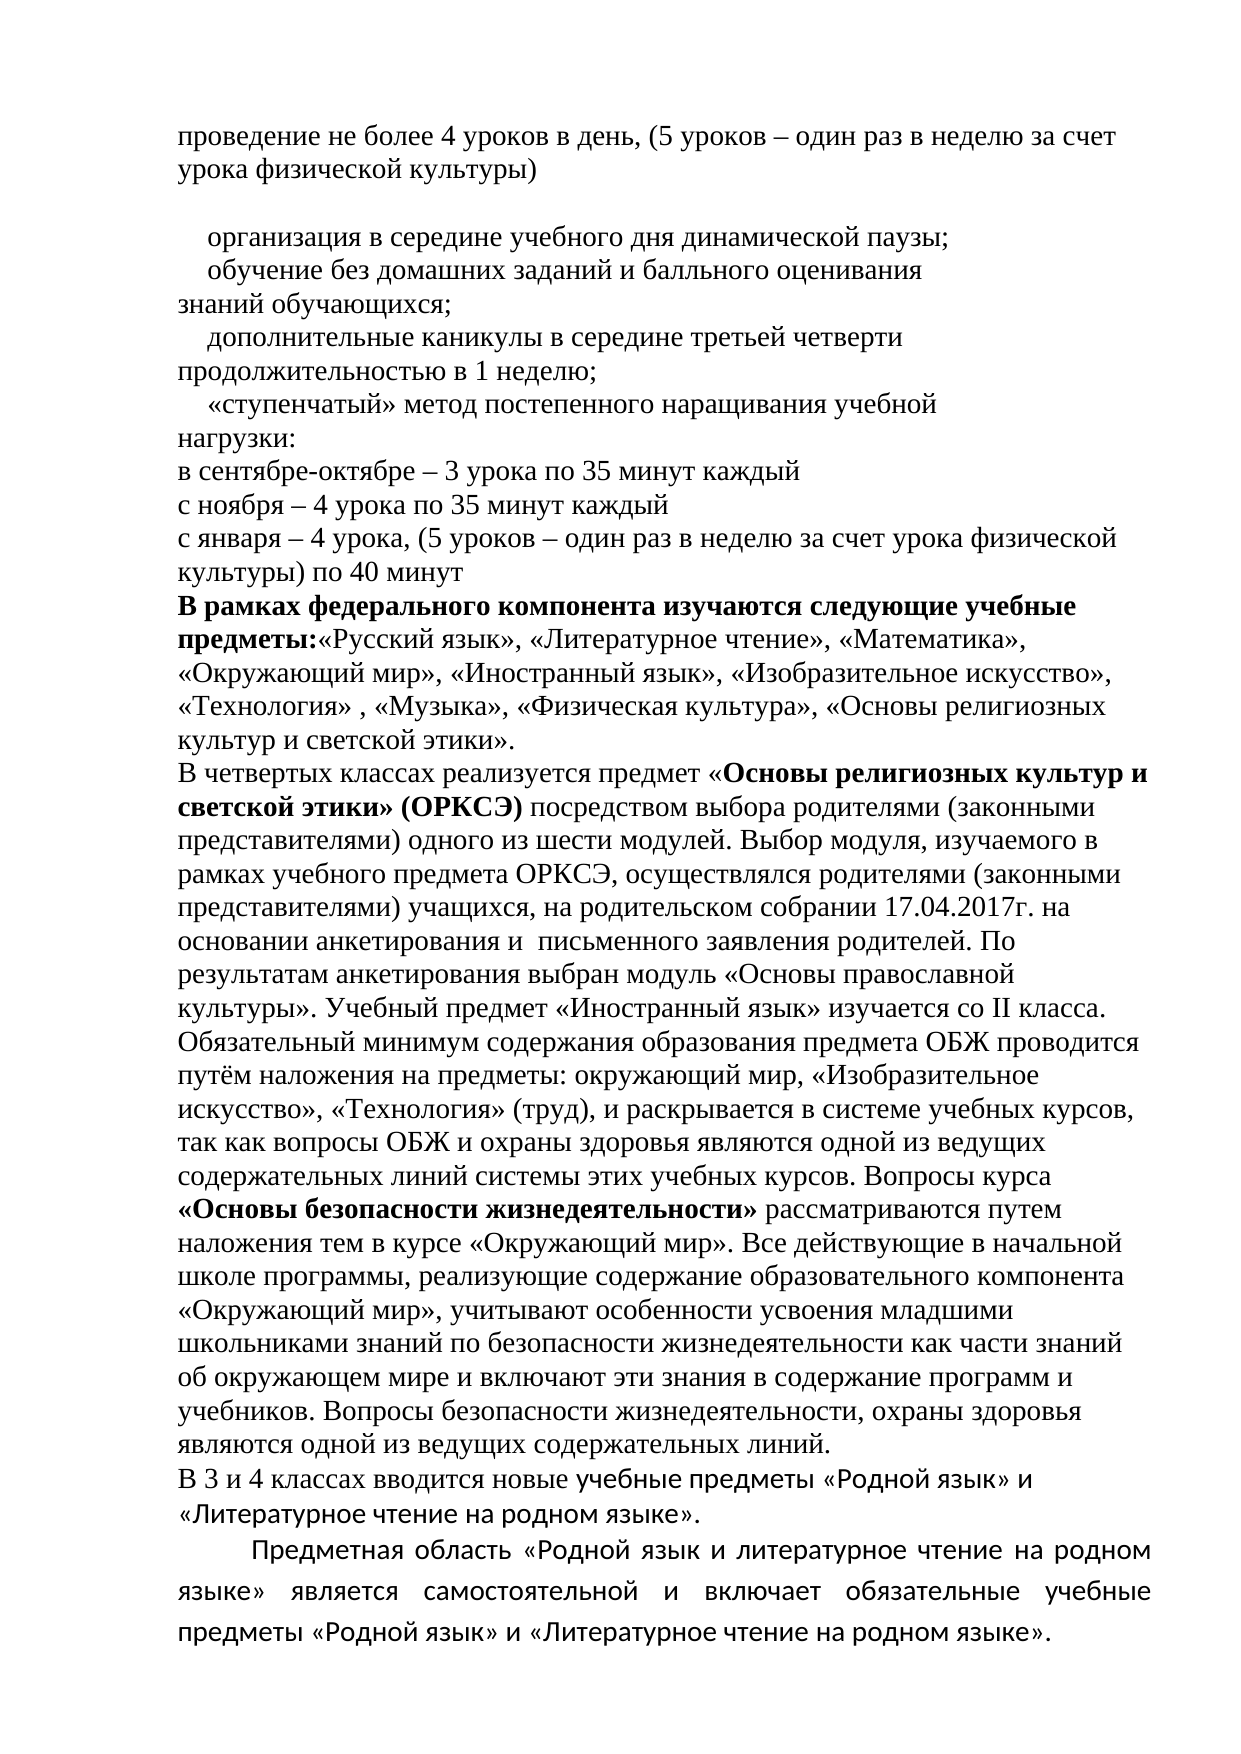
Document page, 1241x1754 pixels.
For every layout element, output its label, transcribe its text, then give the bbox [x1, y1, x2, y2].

text знаний обучающихся; [177, 286, 1152, 319]
text в сентябре-октябре – 3 урока по 35 минут каждый [177, 453, 1152, 487]
text продолжительностью в 1 неделю; [177, 353, 1152, 386]
text В рамках федерального компонента изучаются следующие учебные предметы:«Русский язык», «Литературное чтение», «Математика», «Окружающий мир», «Иностранный язык», «Изобразительное искусство», «Технология» , «Музыка», «Физическая культура», «Основы религиозных культур и светской этики». [177, 588, 1152, 755]
text проведение не более 4 уроков в день, (5 уроков – один раз в неделю за счет урока физической культуры) [177, 118, 1152, 185]
text  организация в середине учебного дня динамической паузы; [177, 219, 1152, 252]
text Предметная область «Родной язык и литературное чтение на родном языке» является самостоятельной и включает обязательные учебные предметы «Родной язык» и «Литературное чтение на родном языке». [177, 1531, 1152, 1648]
text  «ступенчатый» метод постепенного наращивания учебной [177, 386, 1152, 420]
text с ноября – 4 урока по 35 минут каждый [177, 487, 1152, 521]
text В четвертых классах реализуется предмет «Основы религиозных культур и светской этики» (ОРКСЭ) посредством выбора родителями (законными представителями) одного из шести модулей. Выбор модуля, изучаемого в рамках учебного предмета ОРКСЭ, осуществлялся родителями (законными представителями) учащихся, на родительском собрании 17.04.2017г. на основании анкетирования и письменного заявления родителей. По результатам анкетирования выбран модуль «Основы православной культуры». Учебный предмет «Иностранный язык» изучается со II класса. Обязательный минимум содержания образования предмета ОБЖ проводится путём наложения на предметы: окружающий мир, «Изобразительное искусство», «Технология» (труд), и раскрывается в системе учебных курсов, так как вопросы ОБЖ и охраны здоровья являются одной из ведущих содержательных линий системы этих учебных курсов. Вопросы курса «Основы безопасности жизнедеятельности» рассматриваются путем наложения тем в курсе «Окружающий мир». Все действующие в начальной школе программы, реализующие содержание образовательного компонента «Окружающий мир», учитывают особенности усвоения младшими школьниками знаний по безопасности жизнедеятельности как части знаний об окружающем мире и включают эти знания в содержание программ и учебников. Вопросы безопасности жизнедеятельности, охраны здоровья являются одной из ведущих содержательных линий. [177, 755, 1152, 1460]
text В 3 и 4 классах вводится новые учебные предметы «Родной язык» и «Литературное чтение на родном языке». [177, 1460, 1152, 1531]
text с января – 4 урока, (5 уроков – один раз в неделю за счет урока физической культуры) по 40 минут [177, 521, 1152, 588]
text  дополнительные каникулы в середине третьей четверти [177, 319, 1152, 353]
text нагрузки: [177, 420, 1152, 453]
text  обучение без домашних заданий и балльного оценивания [177, 252, 1152, 286]
